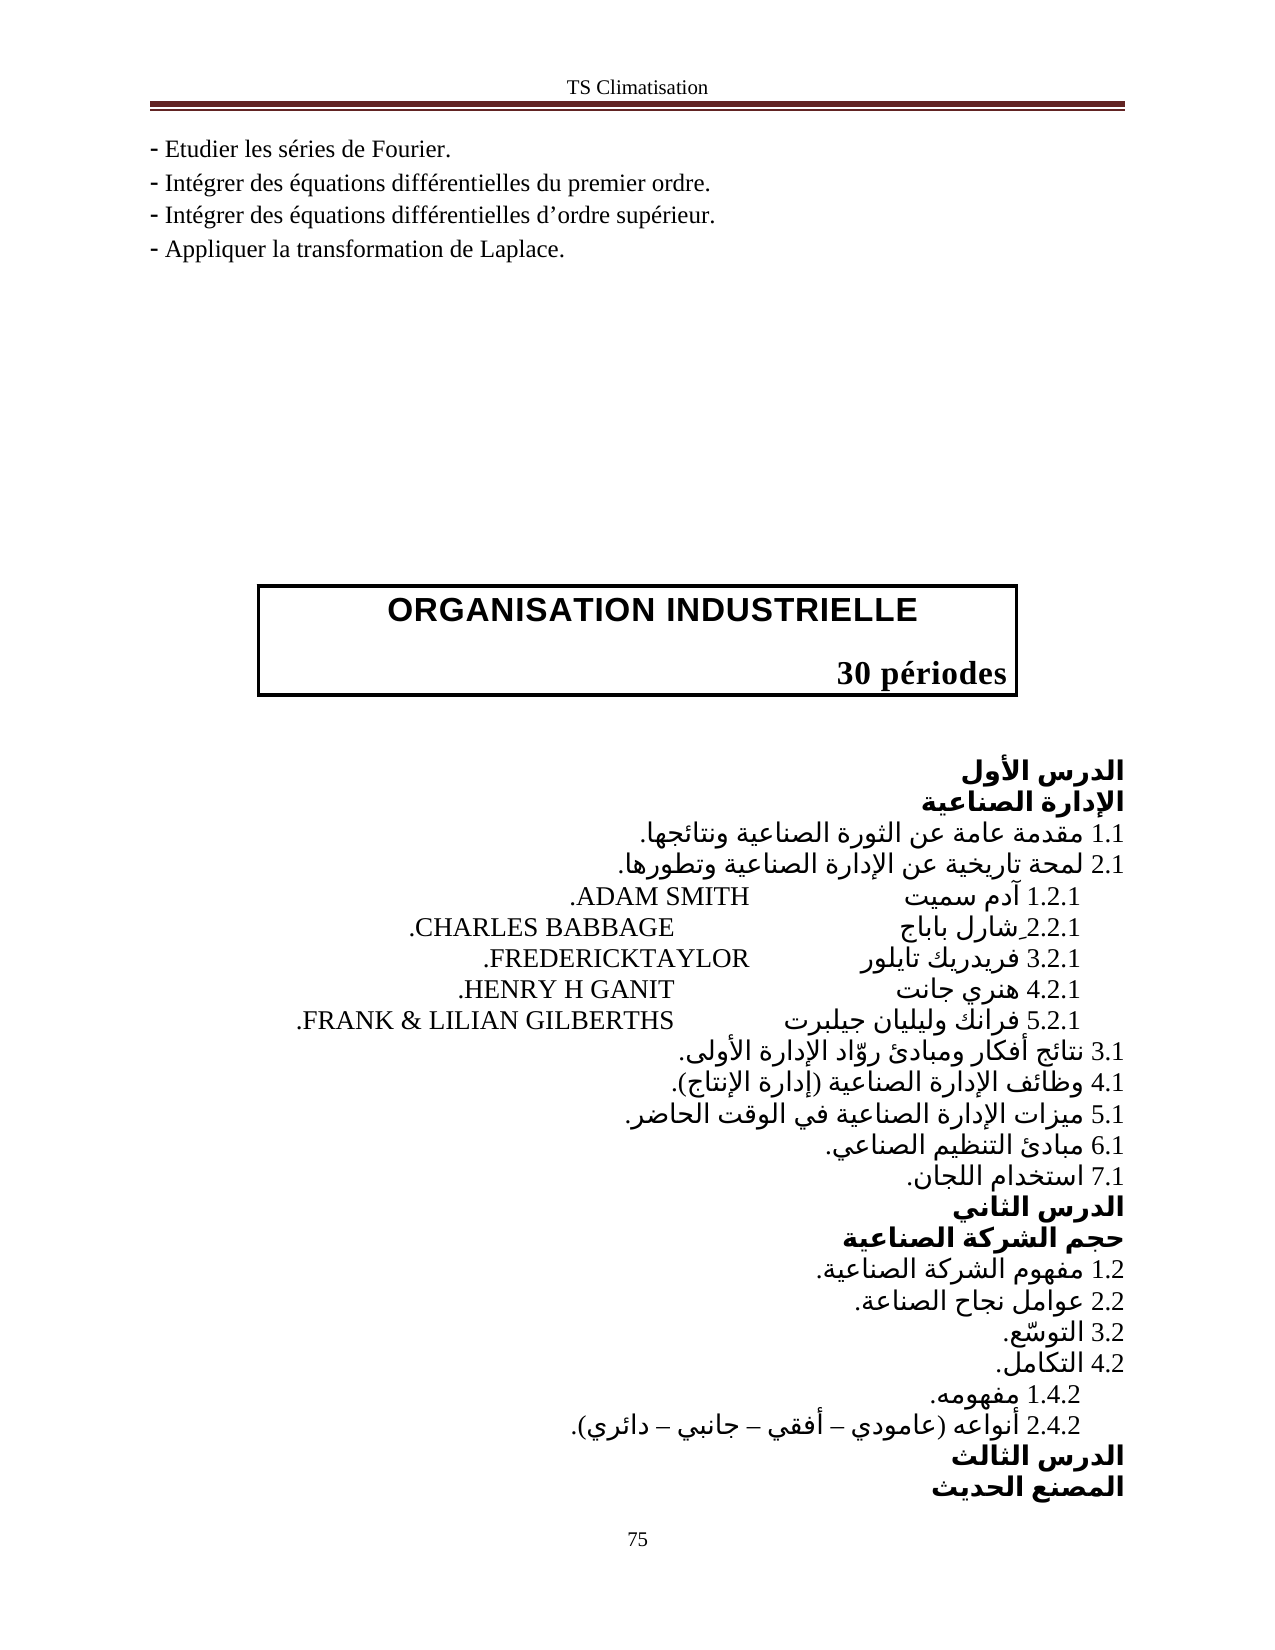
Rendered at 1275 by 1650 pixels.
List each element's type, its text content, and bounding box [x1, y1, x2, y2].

text 4.2.1 هنري جانت HENRY H GANIT. [150, 973, 1081, 1004]
text 2.4.2 أنواعه (عامودي – أفقي – جانبي – دائري). [150, 1409, 1081, 1440]
text 2.2.1 ِشارل باباج CHARLES BABBAGE. [150, 911, 1081, 942]
title ORGANISATION INDUSTRIELLE [260, 588, 1015, 628]
text 3.2 التوسّع. [150, 1316, 1125, 1347]
text Intégrer des équations différentielles du premier ordre. [150, 168, 1125, 196]
text 3.1 نتائج أفكار ومبادئ روّاد الإدارة الأولى. [150, 1035, 1125, 1067]
text 5.1 ميزات الإدارة الصناعية في الوقت الحاضر. [150, 1098, 1125, 1129]
text 1.1 مقدمة عامة عن الثورة الصناعية ونتائجها. [150, 817, 1125, 848]
text 4.2 التكامل. [150, 1347, 1125, 1378]
title 30 périodes [260, 648, 1015, 693]
subtitle الدرس الأول الإدارة الصناعية [225, 755, 1125, 817]
text 1.4.2 مفهومه. [150, 1378, 1081, 1409]
text Appliquer la transformation de Laplace. [150, 234, 1125, 262]
text 1.2 مفهوم الشركة الصناعية. [150, 1253, 1125, 1284]
text 1.2.1 آدم سميت ADAM SMITH. [150, 880, 1081, 911]
text 3.2.1 فريدريك تايلور FREDERICKTAYLOR. [150, 942, 1081, 973]
subtitle الدرس الثالث المصنع الحديث [225, 1440, 1125, 1503]
text 5.2.1 فرانك وليليان جيلبرت FRANK & LILIAN GILBERTHS. [150, 1004, 1081, 1035]
text Intégrer des équations différentielles d’ordre supérieur. [150, 201, 1125, 229]
text 2.1 لمحة تاريخية عن الإدارة الصناعية وتطورها. [150, 848, 1125, 880]
text 4.1 وظائف الإدارة الصناعية (إدارة الإنتاج). [150, 1067, 1125, 1098]
subtitle الدرس الثاني حجم الشركة الصناعية [225, 1191, 1125, 1253]
text 7.1 استخدام اللجان. [150, 1160, 1125, 1191]
text Etudier les séries de Fourier. [150, 134, 1125, 163]
text 6.1 مبادئ التنظيم الصناعي. [150, 1129, 1125, 1160]
text 2.2 عوامل نجاح الصناعة. [150, 1284, 1125, 1316]
